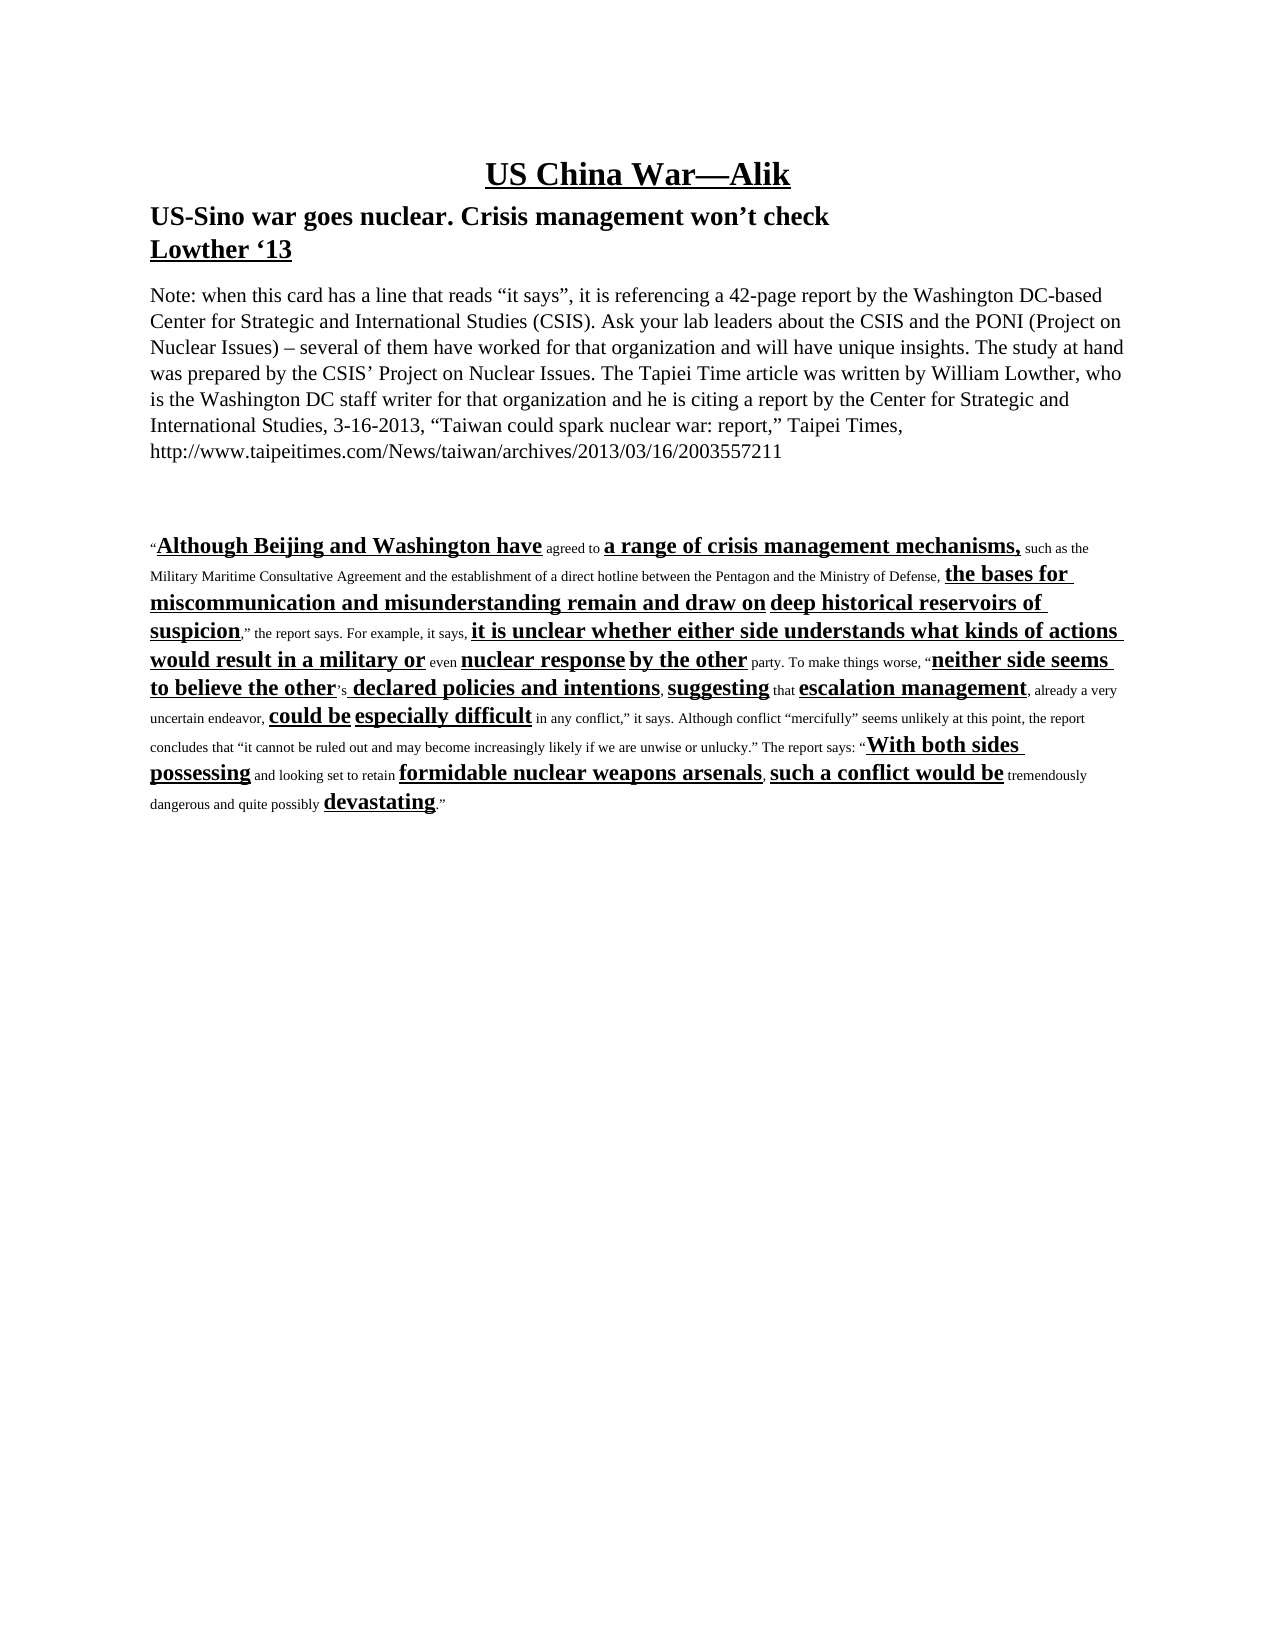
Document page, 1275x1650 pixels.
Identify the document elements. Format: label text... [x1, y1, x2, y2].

text Lowther ‘13 [150, 233, 1125, 264]
text Note: when this card has a line that reads “it says”, it is referencing a 42-page report by the Washington DC-based Center for Strategic and International Studies (CSIS). Ask your lab leaders about the CSIS and the PONI (Project on Nuclear Issues) – several of them have worked for that organization and will have unique insights. The study at hand was prepared by the CSIS’ Project on Nuclear Issues. The Tapiei Time article was written by William Lowther, who is the Washington DC staff writer for that organization and he is citing a report by the Center for Strategic and International Studies, 3-16-2013, “Taiwan could spark nuclear war: report,” Taipei Times, http://www.taipeitimes.com/News/taiwan/archives/2013/03/16/2003557211 [150, 283, 1125, 463]
text “Although Beijing and Washington have agreed to a range of crisis management mechanisms, such as the Military Maritime Consultative Agreement and the establishment of a direct hotline between the Pentagon and the Ministry of Defense, the bases for miscommunication and misunderstanding remain and draw on deep historical reservoirs of suspicion,” the report says. For example, it says, it is unclear whether either side understands what kinds of actions would result in a military or even nuclear response by the other party. To make things worse, “neither side seems to believe the other’s declared policies and intentions, suggesting that escalation management, already a very uncertain endeavor, could be especially difficult in any conflict,” it says. Although conflict “mercifully” seems unlikely at this point, the report concludes that “it cannot be ruled out and may become increasingly likely if we are unwise or unlucky.” The report says: “With both sides possessing and looking set to retain formidable nuclear weapons arsenals, such a conflict would be tremendously dangerous and quite possibly devastating.” [150, 532, 1125, 814]
subtitle US China War—Alik [150, 154, 1125, 192]
subtitle US-Sino war goes nuclear. Crisis management won’t check [150, 200, 1125, 231]
